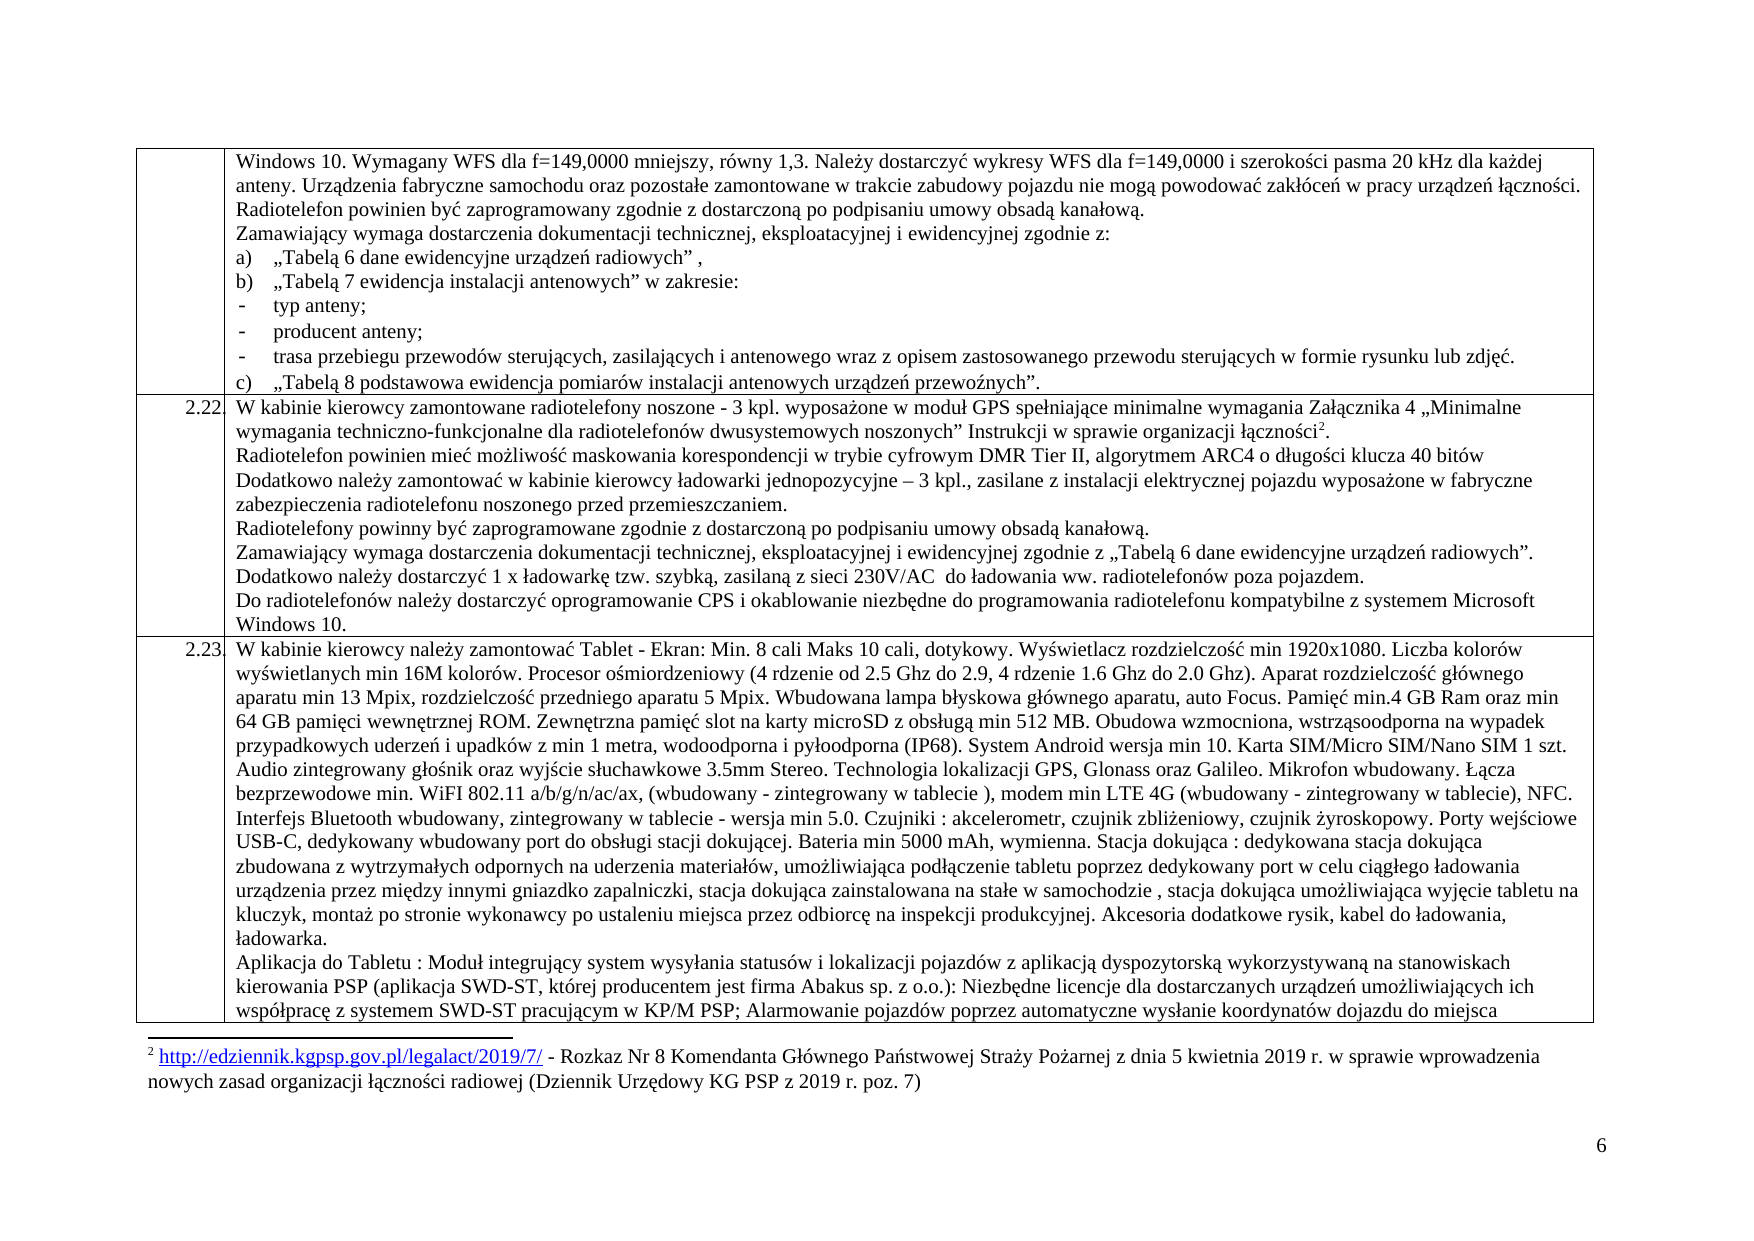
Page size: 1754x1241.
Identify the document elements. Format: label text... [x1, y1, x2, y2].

table_cell [137, 637, 224, 1022]
table_cell [137, 395, 224, 636]
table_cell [225, 637, 1593, 1022]
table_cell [225, 149, 1593, 394]
table_cell [137, 149, 224, 394]
table_cell W kabinie kierowcy zamontowane radiotelefony noszone - 3 kpl. wyposażone w moduł GPS spełniające minimalne wymagania Załącznika 4 „Minimalne wymagania techniczno-funkcjonalne dla radiotelefonów dwusystemowych noszonych” Instrukcji w sprawie organizacji łączności. Radiotelefon powinien mieć możliwość maskowania korespondencji w trybie cyfrowym DMR Tier II, algorytmem ARC4 o długości klucza 40 bitów Dodatkowo należy zamontować w kabinie kierowcy ładowarki jednopozycyjne – 3 kpl., zasilane z instalacji elektrycznej pojazdu wyposażone w fabryczne zabezpieczenia radiotelefonu noszonego przed przemieszczaniem. Radiotelefony powinny być zaprogramowane zgodnie z dostarczoną po podpisaniu umowy obsadą kanałową. Zamawiający wymaga dostarczenia dokumentacji technicznej, eksploatacyjnej i ewidencyjnej zgodnie z „Tabelą 6 dane ewidencyjne urządzeń radiowych”. Dodatkowo należy dostarczyć 1 x ładowarkę tzw. szybką, zasilaną z sieci 230V/AC do ładowania ww. radiotelefonów poza pojazdem. Do radiotelefonów należy dostarczyć oprogramowanie CPS i okablowanie niezbędne do programowania radiotelefonu kompatybilne z systemem Microsoft Windows 10. [225, 395, 1593, 636]
